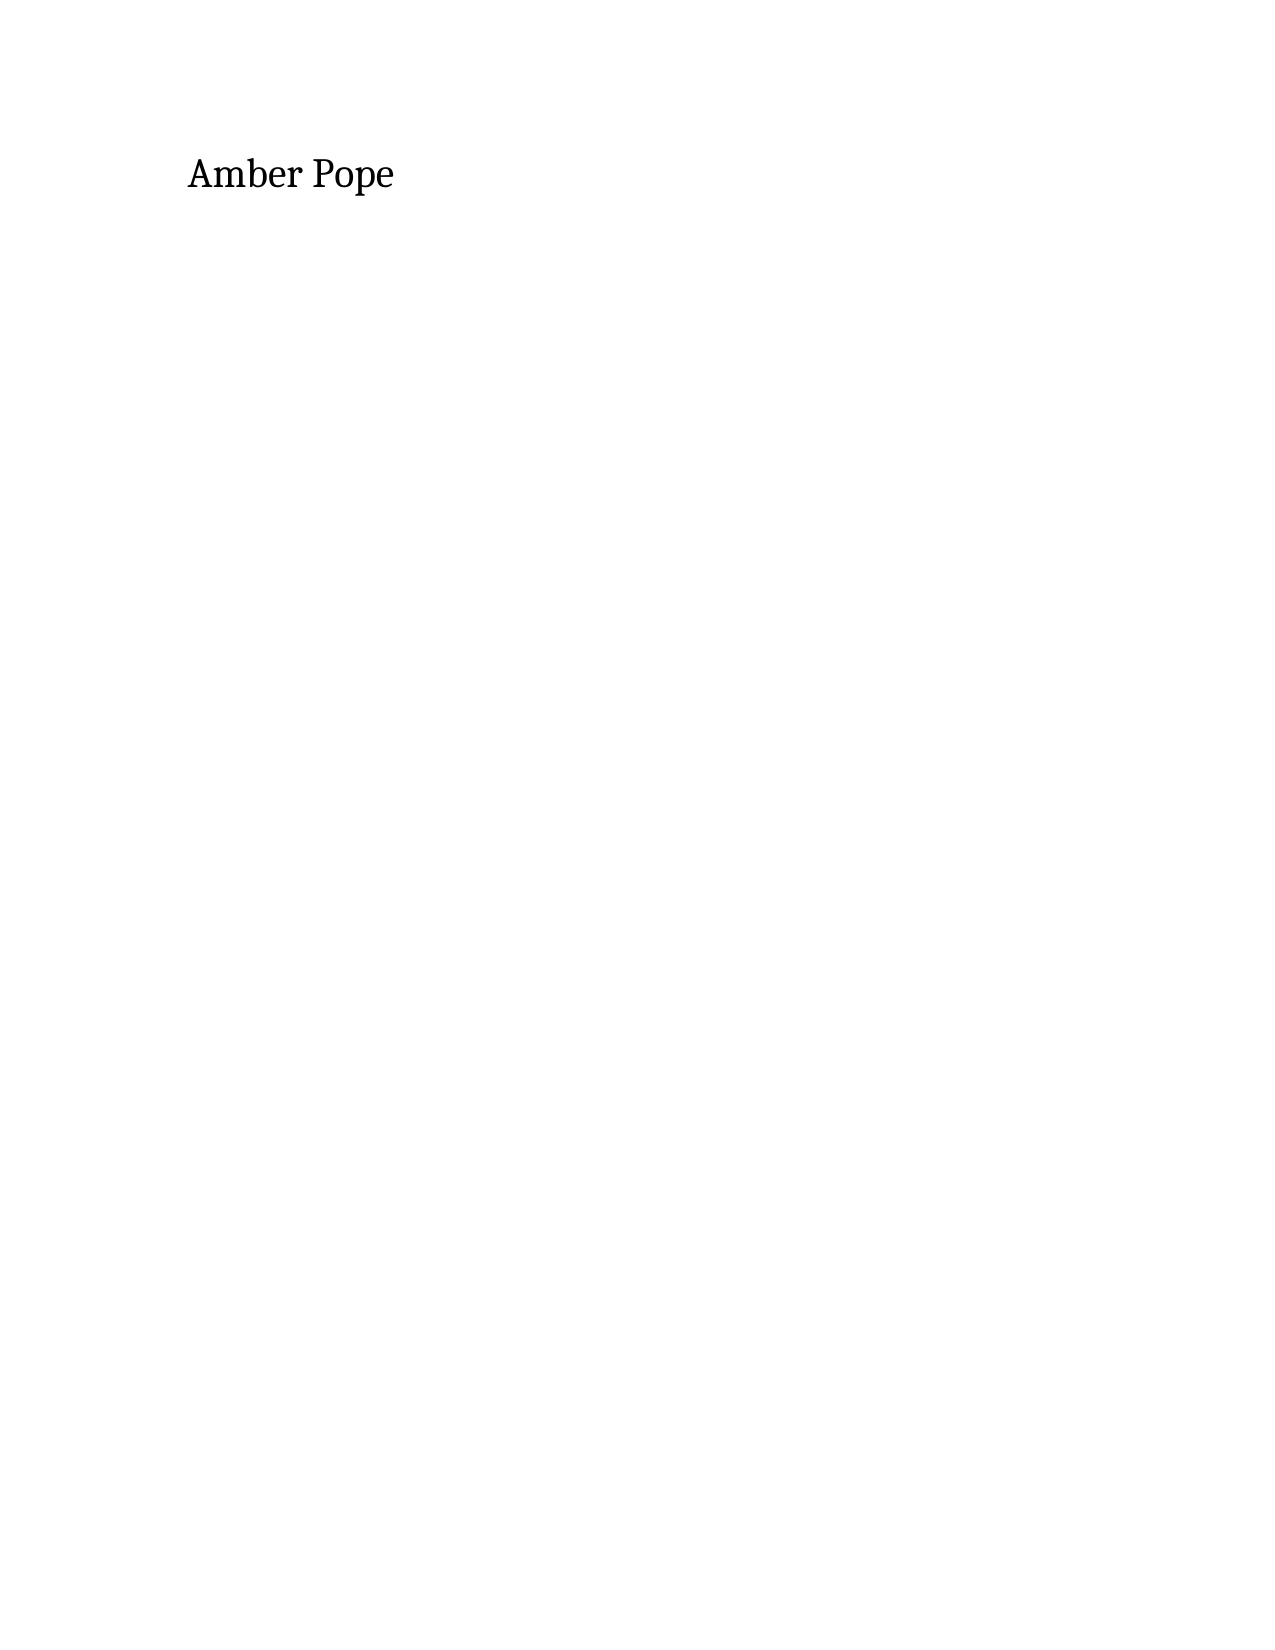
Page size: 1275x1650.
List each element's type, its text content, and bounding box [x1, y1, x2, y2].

text Amber Pope [187, 150, 1087, 198]
